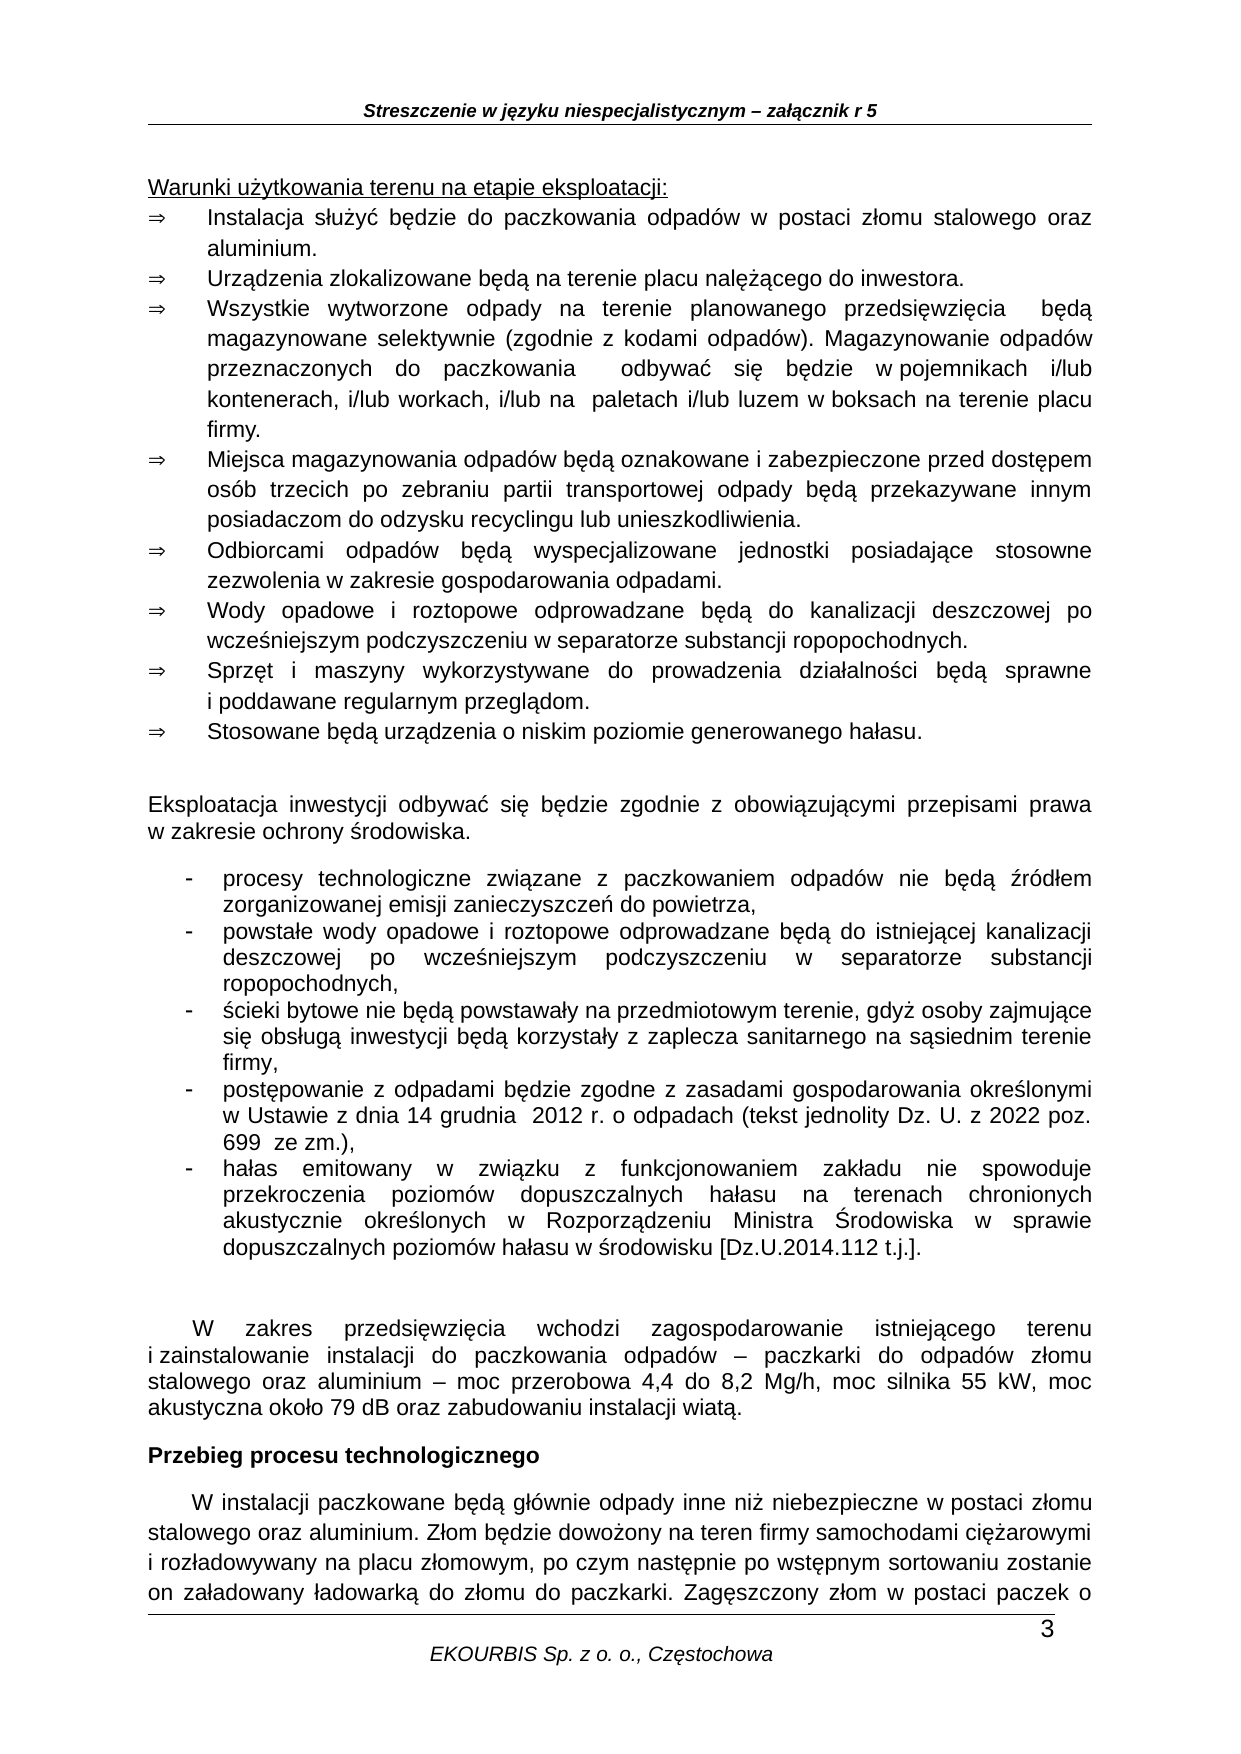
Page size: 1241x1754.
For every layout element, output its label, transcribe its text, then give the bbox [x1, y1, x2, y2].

text Przebieg procesu technologicznego [148, 1442, 1092, 1468]
text W zakres przedsięwzięcia wchodzi zagospodarowanie istniejącego terenu i zainstalowanie instalacji do paczkowania odpadów – paczkarki do odpadów złomu stalowego oraz aluminium – moc przerobowa 4,4 do 8,2 Mg/h, moc silnika 55 kW, moc akustyczna około 79 dB oraz zabudowaniu instalacji wiatą. [148, 1315, 1092, 1421]
list Odbiorcami odpadów będą wyspecjalizowane jednostki posiadające stosowne zezwolenia w zakresie gospodarowania odpadami. [148, 537, 1092, 593]
list powstałe wody opadowe i roztopowe odprowadzane będą do istniejącej kanalizacji deszczowej po wcześniejszym podczyszczeniu w separatorze substancji ropopochodnych, [185, 918, 1092, 997]
text Eksploatacja inwestycji odbywać się będzie zgodnie z obowiązującymi przepisami prawa w zakresie ochrony środowiska. [148, 791, 1092, 844]
list Miejsca magazynowania odpadów będą oznakowane i zabezpieczone przed dostępem osób trzecich po zebraniu partii transportowej odpady będą przekazywane innym posiadaczom do odzysku recyclingu lub unieszkodliwienia. [148, 446, 1092, 533]
list ścieki bytowe nie będą powstawały na przedmiotowym terenie, gdyż osoby zajmujące się obsługą inwestycji będą korzystały z zaplecza sanitarnego na sąsiednim terenie firmy, [185, 997, 1092, 1076]
list Stosowane będą urządzenia o niskim poziomie generowanego hałasu. [148, 718, 1092, 744]
list Instalacja służyć będzie do paczkowania odpadów w postaci złomu stalowego oraz aluminium. [148, 204, 1092, 261]
list Wody opadowe i roztopowe odprowadzane będą do kanalizacji deszczowej po wcześniejszym podczyszczeniu w separatorze substancji ropopochodnych. [148, 597, 1092, 653]
list postępowanie z odpadami będzie zgodne z zasadami gospodarowania określonymi w Ustawie z dnia 14 grudnia 2012 r. o odpadach (tekst jednolity Dz. U. z 2022 poz. 699 ze zm.), [185, 1076, 1092, 1155]
list Wszystkie wytworzone odpady na terenie planowanego przedsięwzięcia będą magazynowane selektywnie (zgodnie z kodami odpadów). Magazynowanie odpadów przeznaczonych do paczkowania odbywać się będzie w pojemnikach i/lub kontenerach, i/lub workach, i/lub na paletach i/lub luzem w boksach na terenie placu firmy. [148, 295, 1092, 442]
list procesy technologiczne związane z paczkowaniem odpadów nie będą źródłem zorganizowanej emisji zanieczyszczeń do powietrza, [185, 865, 1092, 918]
text Warunki użytkowania terenu na etapie eksploatacji: [148, 174, 1092, 200]
list Urządzenia zlokalizowane będą na terenie placu nalężącego do inwestora. [148, 265, 1092, 291]
list hałas emitowany w związku z funkcjonowaniem zakładu nie spowoduje przekroczenia poziomów dopuszczalnych hałasu na terenach chronionych akustycznie określonych w Rozporządzeniu Ministra Środowiska w sprawie dopuszczalnych poziomów hałasu w środowisku [Dz.U.2014.112 t.j.]. [185, 1155, 1092, 1260]
list Sprzęt i maszyny wykorzystywane do prowadzenia działalności będą sprawne i poddawane regularnym przeglądom. [148, 657, 1092, 714]
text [148, 1489, 1092, 1606]
